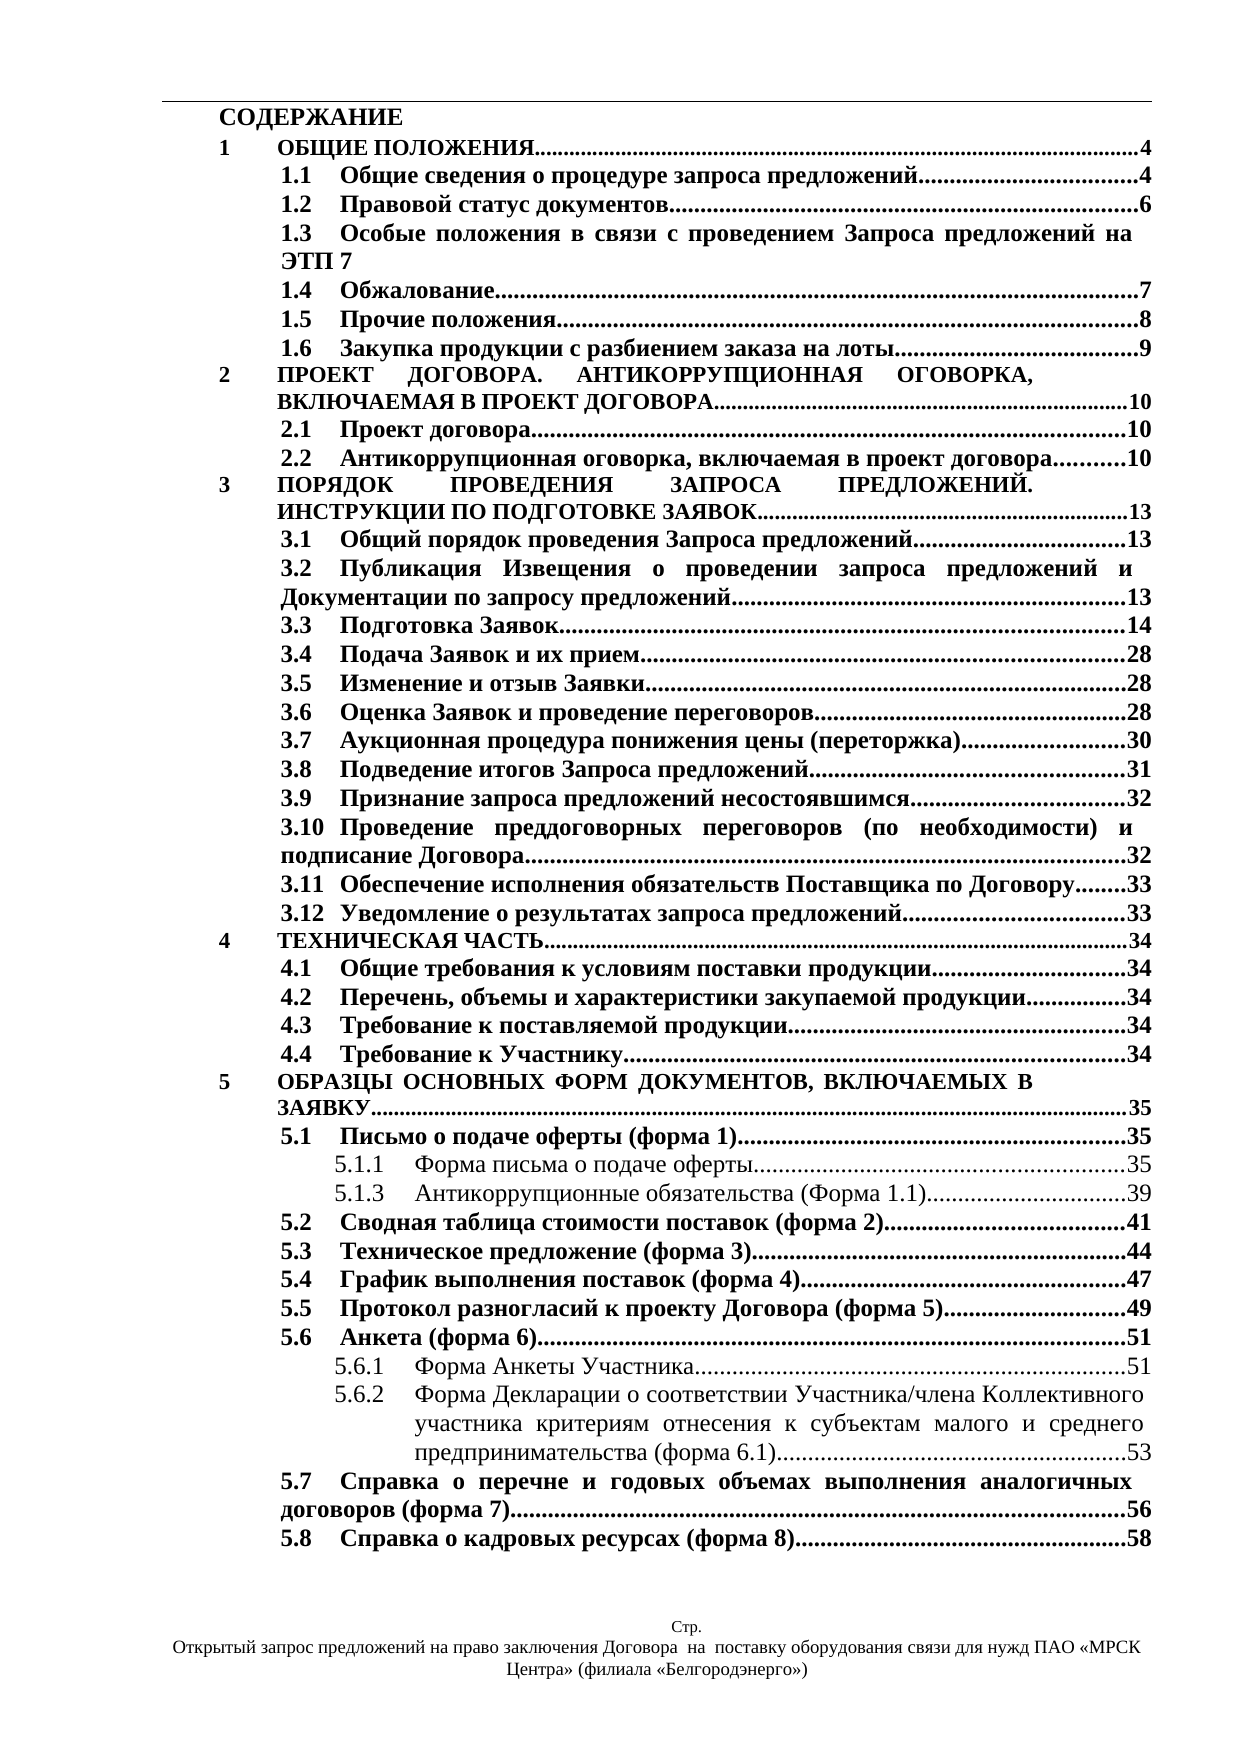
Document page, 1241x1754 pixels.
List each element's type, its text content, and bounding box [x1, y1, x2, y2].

text 3.11 Обеспечение исполнения обязательств Поставщика по Договору 33 [280, 869, 1133, 898]
text 5.6.2 Форма Декларации о соответствии Участника/члена Коллективного участника критериям отнесения к субъектам малого и среднего предпринимательства (форма 6.1) 53 [334, 1379, 1144, 1466]
text 5.4 График выполнения поставок (форма 4) 47 [280, 1264, 1133, 1293]
text 1.1 Общие сведения о процедуре запроса предложений 4 [280, 160, 1133, 189]
text 3 Порядок проведения Запроса предложений. Инструкции по подготовке Заявок 13 [218, 472, 1033, 524]
text 4.1 Общие требования к условиям поставки продукции 34 [280, 953, 1133, 982]
text 3.9 Признание запроса предложений несостоявшимся 32 [280, 783, 1133, 812]
text 3.2 Публикация Извещения о проведении запроса предложений и Документации по запросу предложений 13 [280, 553, 1133, 611]
text 3.3 Подготовка Заявок 14 [280, 611, 1133, 639]
text 4.2 Перечень, объемы и характеристики закупаемой продукции 34 [280, 982, 1133, 1011]
text 5.6 Анкета (форма 6) 51 [280, 1322, 1133, 1351]
text 1.3 Особые положения в связи с проведением Запроса предложений на ЭТП 7 [280, 218, 1133, 275]
text 3.1 Общий порядок проведения Запроса предложений 13 [280, 524, 1133, 553]
text 3.5 Изменение и отзыв Заявки 28 [280, 668, 1133, 697]
text 5.1.1 Форма письма о подаче оферты 35 [334, 1149, 1144, 1178]
text 5.8 Справка о кадровых ресурсах (форма 8) 58 [280, 1523, 1133, 1552]
text 5 Образцы основных форм документов, включаемых в Заявку 35 [218, 1068, 1033, 1121]
text 5.1.3 Антикоррупционные обязательства (Форма 1.1). 39 [334, 1178, 1144, 1207]
text 3.12 Уведомление о результатах запроса предложений 33 [280, 898, 1133, 927]
text 2.1 Проект договора 10 [280, 414, 1133, 443]
text 1.6 Закупка продукции с разбиением заказа на лоты 9 [280, 333, 1133, 361]
text 2 Проект Договора. Антикоррупционная оговорка, включаемая в проект договора 10 [218, 361, 1033, 414]
text 3.7 Аукционная процедура понижения цены (переторжка) 30 [280, 726, 1133, 754]
text 3.6 Оценка Заявок и проведение переговоров 28 [280, 697, 1133, 726]
text 4 Техническая часть 34 [218, 927, 1033, 953]
text 4.4 Требование к Участнику. 34 [280, 1039, 1133, 1068]
text 5.3 Техническое предложение (форма 3) 44 [280, 1236, 1133, 1264]
text 2.2 Антикоррупционная оговорка, включаемая в проект договора 10 [280, 443, 1133, 472]
text 3.10 Проведение преддоговорных переговоров (по необходимости) и подписание Договора 32 [280, 812, 1133, 869]
text 4.3 Требование к поставляемой продукции 34 [280, 1011, 1133, 1039]
text 1.2 Правовой статус документов 6 [280, 189, 1133, 218]
text 5.1 Письмо о подаче оферты (форма 1) 35 [280, 1121, 1133, 1149]
text 5.2 Сводная таблица стоимости поставок (форма 2) 41 [280, 1207, 1133, 1236]
text 5.6.1 Форма Анкеты Участника 51 [334, 1351, 1144, 1379]
text 1.4 Обжалование 7 [280, 275, 1133, 304]
text 3.4 Подача Заявок и их прием 28 [280, 639, 1133, 668]
text 5.5 Протокол разногласий к проекту Договора (форма 5) 49 [280, 1293, 1133, 1322]
text 3.8 Подведение итогов Запроса предложений 31 [280, 754, 1133, 783]
text 5.7 Справка о перечне и годовых объемах выполнения аналогичных договоров (форма 7) 56 [280, 1466, 1133, 1523]
text 1.5 Прочие положения 8 [280, 304, 1133, 333]
text СОДЕРЖАНИЕ [218, 102, 938, 131]
text 1 Общие положения 4 [218, 134, 1033, 160]
